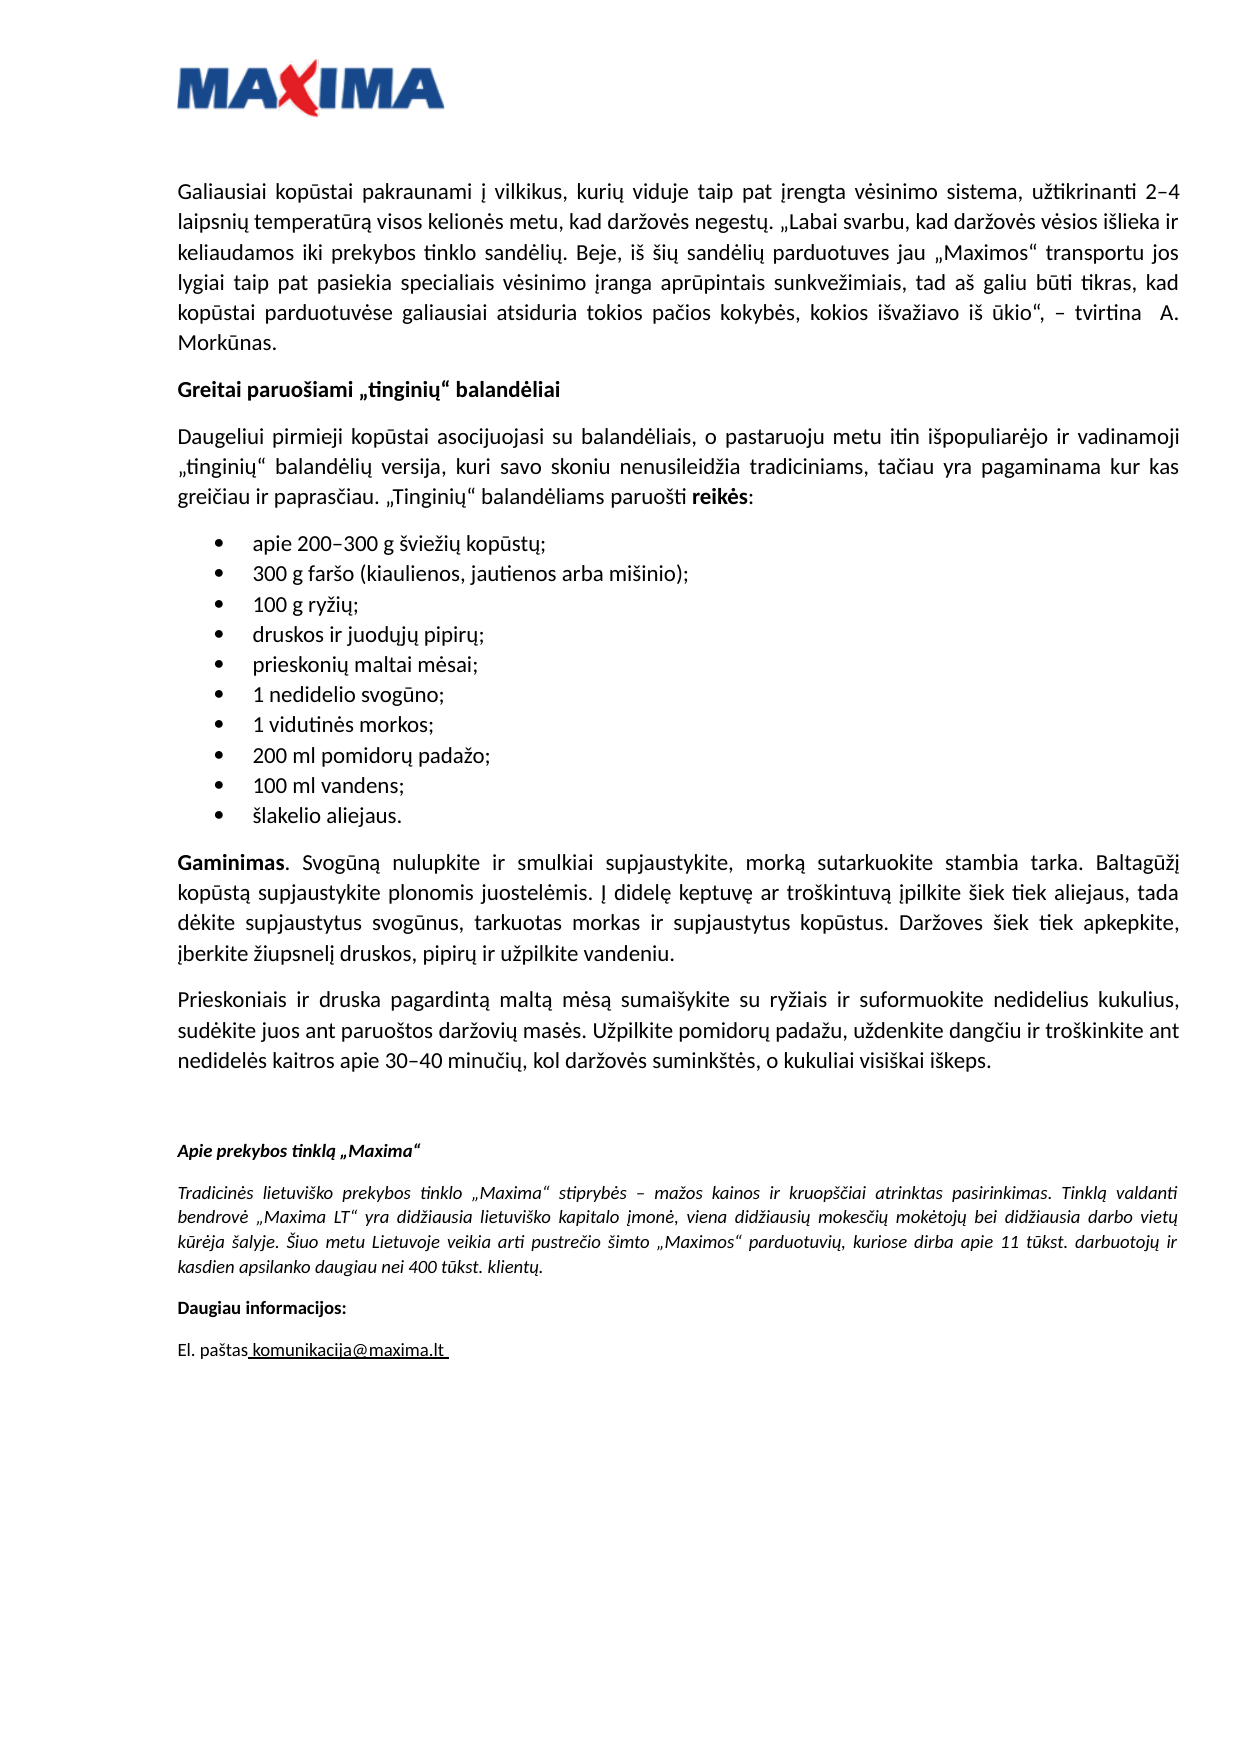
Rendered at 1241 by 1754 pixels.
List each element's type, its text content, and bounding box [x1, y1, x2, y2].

list 100 g ryžių; [215, 590, 1181, 618]
text Apie prekybos tinklą „Maxima“ [177, 1140, 1181, 1163]
list druskos ir juodųjų pipirų; [215, 620, 1181, 648]
list 200 ml pomidorų padažo; [215, 741, 1181, 769]
list 100 ml vandens; [215, 771, 1181, 799]
text El. paštas komunikacija@maxima.lt [177, 1338, 1181, 1361]
list 1 nedidelio svogūno; [215, 680, 1181, 708]
list šlakelio aliejaus. [215, 801, 1181, 829]
list 1 vidutinės morkos; [215, 711, 1181, 738]
text Greitai paruošiami „tinginių“ balandėliai [177, 375, 1181, 403]
list apie 200–300 g šviežių kopūstų; [215, 529, 1181, 557]
list 300 g faršo (kiaulienos, jautienos arba mišinio); [215, 559, 1181, 587]
text Tradicinės lietuviško prekybos tinklo „Maxima“ stiprybės – mažos kainos ir kruopščiai atrinktas pasirinkimas. Tinklą valdanti bendrovė „Maxima LT“ yra didžiausia lietuviško kapitalo įmonė, viena didžiausių mokesčių mokėtojų bei didžiausia darbo vietų kūrėja šalyje. Šiuo metu Lietuvoje veikia arti pustrečio šimto „Maximos“ parduotuvių, kuriose dirba apie 11 tūkst. darbuotojų ir kasdien apsilanko daugiau nei 400 tūkst. klientų. [177, 1181, 1181, 1278]
text Galiausiai kopūstai pakraunami į vilkikus, kurių viduje taip pat įrengta vėsinimo sistema, užtikrinanti 2–4 laipsnių temperatūrą visos kelionės metu, kad daržovės negestų. „Labai svarbu, kad daržovės vėsios išlieka ir keliaudamos iki prekybos tinklo sandėlių. Beje, iš šių sandėlių parduotuves jau „Maximos“ transportu jos lygiai taip pat pasiekia specialiais vėsinimo įranga aprūpintais sunkvežimiais, tad aš galiu būti tikras, kad kopūstai parduotuvėse galiausiai atsiduria tokios pačios kokybės, kokios išvažiavo iš ūkio“, – tvirtina A. Morkūnas. [177, 177, 1181, 356]
text Gaminimas. Svogūną nulupkite ir smulkiai supjaustykite, morką sutarkuokite stambia tarka. Baltagūžį kopūstą supjaustykite plonomis juostelėmis. Į didelę keptuvę ar troškintuvą įpilkite šiek tiek aliejaus, tada dėkite supjaustytus svogūnus, tarkuotas morkas ir supjaustytus kopūstus. Daržoves šiek tiek apkepkite, įberkite žiupsnelį druskos, pipirų ir užpilkite vandeniu. [177, 848, 1181, 967]
text Prieskoniais ir druska pagardintą maltą mėsą sumaišykite su ryžiais ir suformuokite nedidelius kukulius, sudėkite juos ant paruoštos daržovių masės. Užpilkite pomidorų padažu, uždenkite dangčiu ir troškinkite ant nedidelės kaitros apie 30–40 minučių, kol daržovės suminkštės, o kukuliai visiškai iškeps. [177, 986, 1181, 1074]
list prieskonių maltai mėsai; [215, 650, 1181, 678]
picture [177, 59, 445, 118]
text Daugeliui pirmieji kopūstai asocijuojasi su balandėliais, o pastaruoju metu itin išpopuliarėjo ir vadinamoji „tinginių“ balandėlių versija, kuri savo skoniu nenusileidžia tradiciniams, tačiau yra pagaminama kur kas greičiau ir paprasčiau. „Tinginių“ balandėliams paruošti reikės: [177, 422, 1181, 510]
text Daugiau informacijos: [177, 1296, 1181, 1319]
